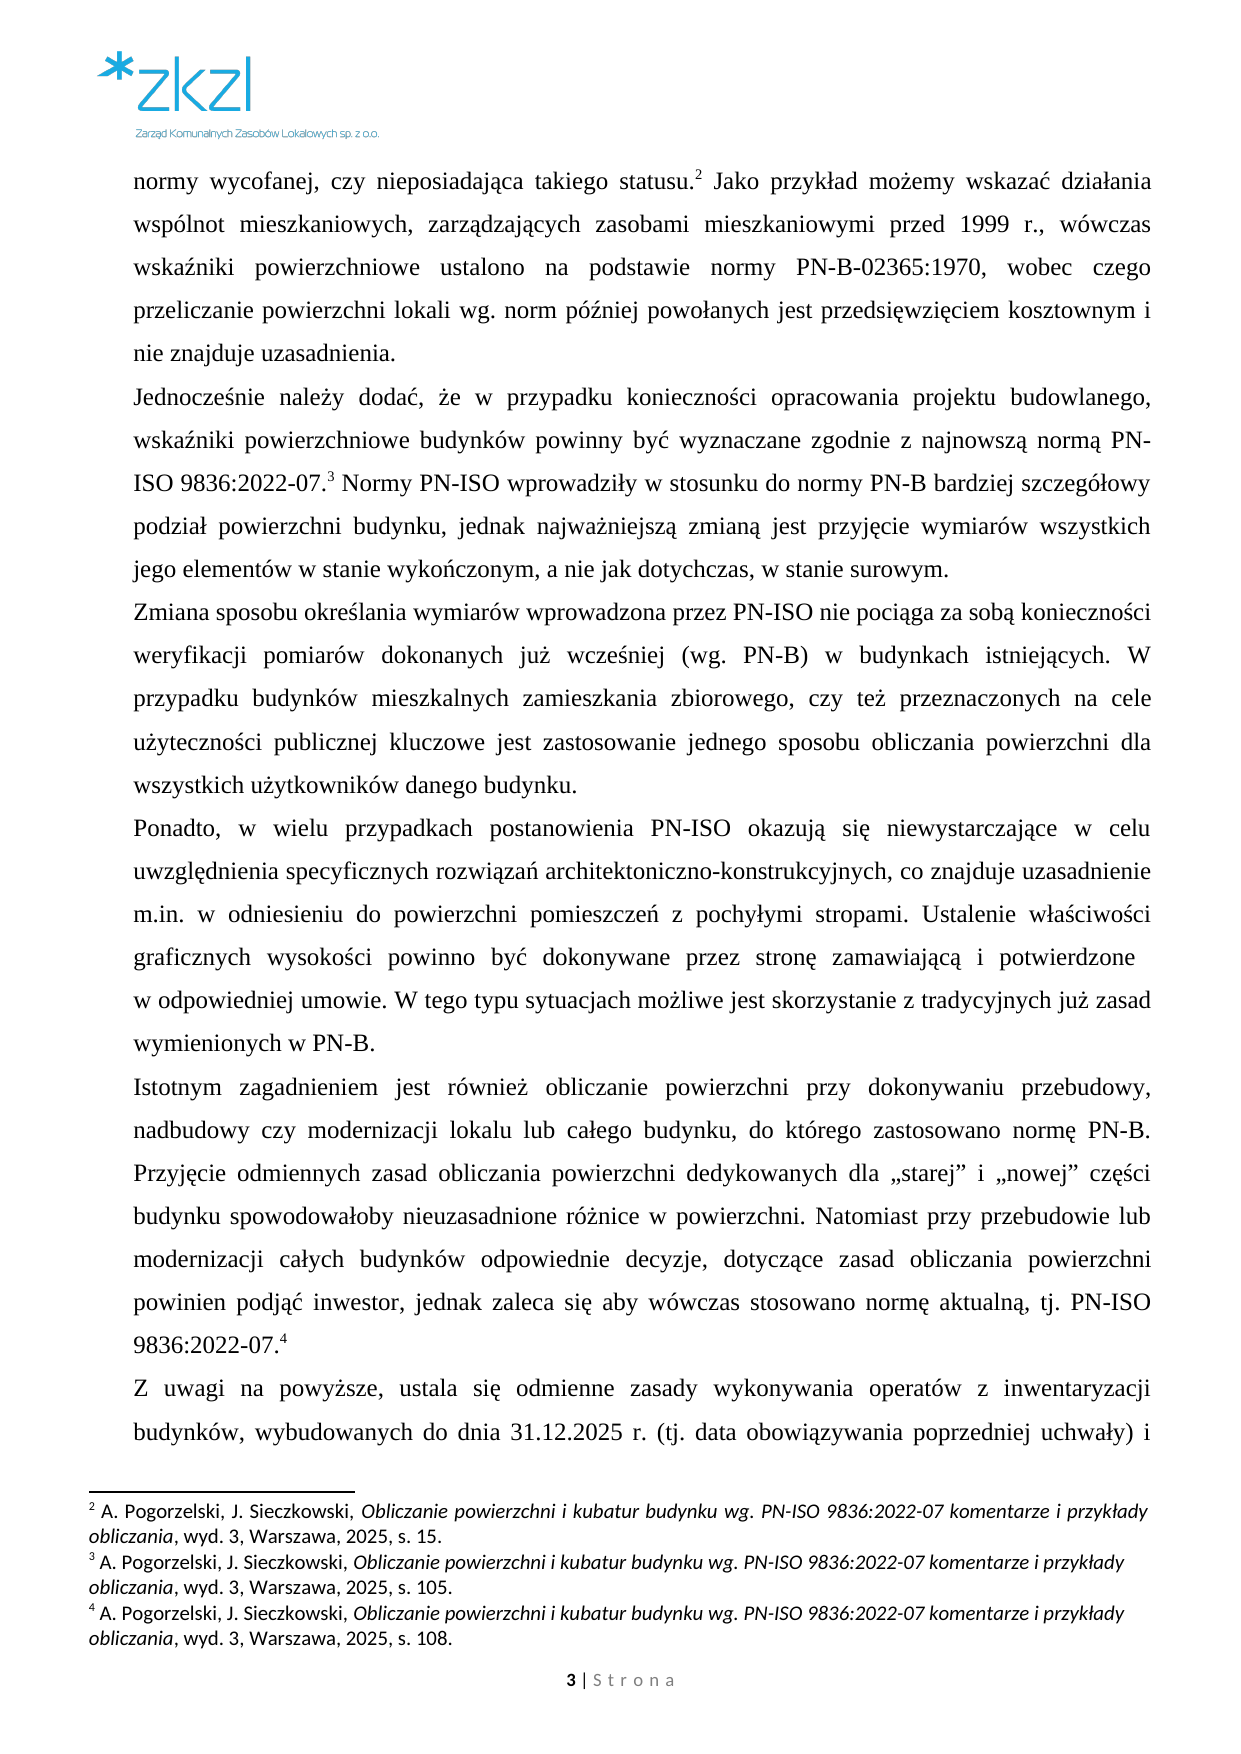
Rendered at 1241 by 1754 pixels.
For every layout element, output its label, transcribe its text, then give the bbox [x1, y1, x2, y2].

text Jednocześnie należy dodać, że w przypadku konieczności opracowania projektu budowlanego, wskaźniki powierzchniowe budynków powinny być wyznaczane zgodnie z najnowszą normą PN-ISO 9836:2022-07. Normy PN-ISO wprowadziły w stosunku do normy PN-B bardziej szczegółowy podział powierzchni budynku, jednak najważniejszą zmianą jest przyjęcie wymiarów wszystkich jego elementów w stanie wykończonym, a nie jak dotychczas, w stanie surowym. [133, 382, 1152, 583]
text Zmiana sposobu określania wymiarów wprowadzona przez PN-ISO nie pociąga za sobą konieczności weryfikacji pomiarów dokonanych już wcześniej (wg. PN-B) w budynkach istniejących. W przypadku budynków mieszkalnych zamieszkania zbiorowego, czy też przeznaczonych na cele użyteczności publicznej kluczowe jest zastosowanie jednego sposobu obliczania powierzchni dla wszystkich użytkowników danego budynku. [133, 597, 1152, 798]
picture [88, 29, 387, 166]
text Ponadto, w wielu przypadkach postanowienia PN-ISO okazują się niewystarczające w celu uwzględnienia specyficznych rozwiązań architektoniczno-konstrukcyjnych, co znajduje uzasadnienie m.in. w odniesieniu do powierzchni pomieszczeń z pochyłymi stropami. Ustalenie właściwości graficznych wysokości powinno być dokonywane przez stronę zamawiającą i potwierdzone w odpowiedniej umowie. W tego typu sytuacjach możliwe jest skorzystanie z tradycyjnych już zasad wymienionych w PN-B. [133, 813, 1152, 1057]
text Istotnym zagadnieniem jest również obliczanie powierzchni przy dokonywaniu przebudowy, nadbudowy czy modernizacji lokalu lub całego budynku, do którego zastosowano normę PN-B. Przyjęcie odmiennych zasad obliczania powierzchni dedykowanych dla „starej” i „nowej” części budynku spowodowałoby nieuzasadnione różnice w powierzchni. Natomiast przy przebudowie lub modernizacji całych budynków odpowiednie decyzje, dotyczące zasad obliczania powierzchni powinien podjąć inwestor, jednak zaleca się aby wówczas stosowano normę aktualną, tj. PN-ISO 9836:2022-07. [133, 1072, 1152, 1359]
